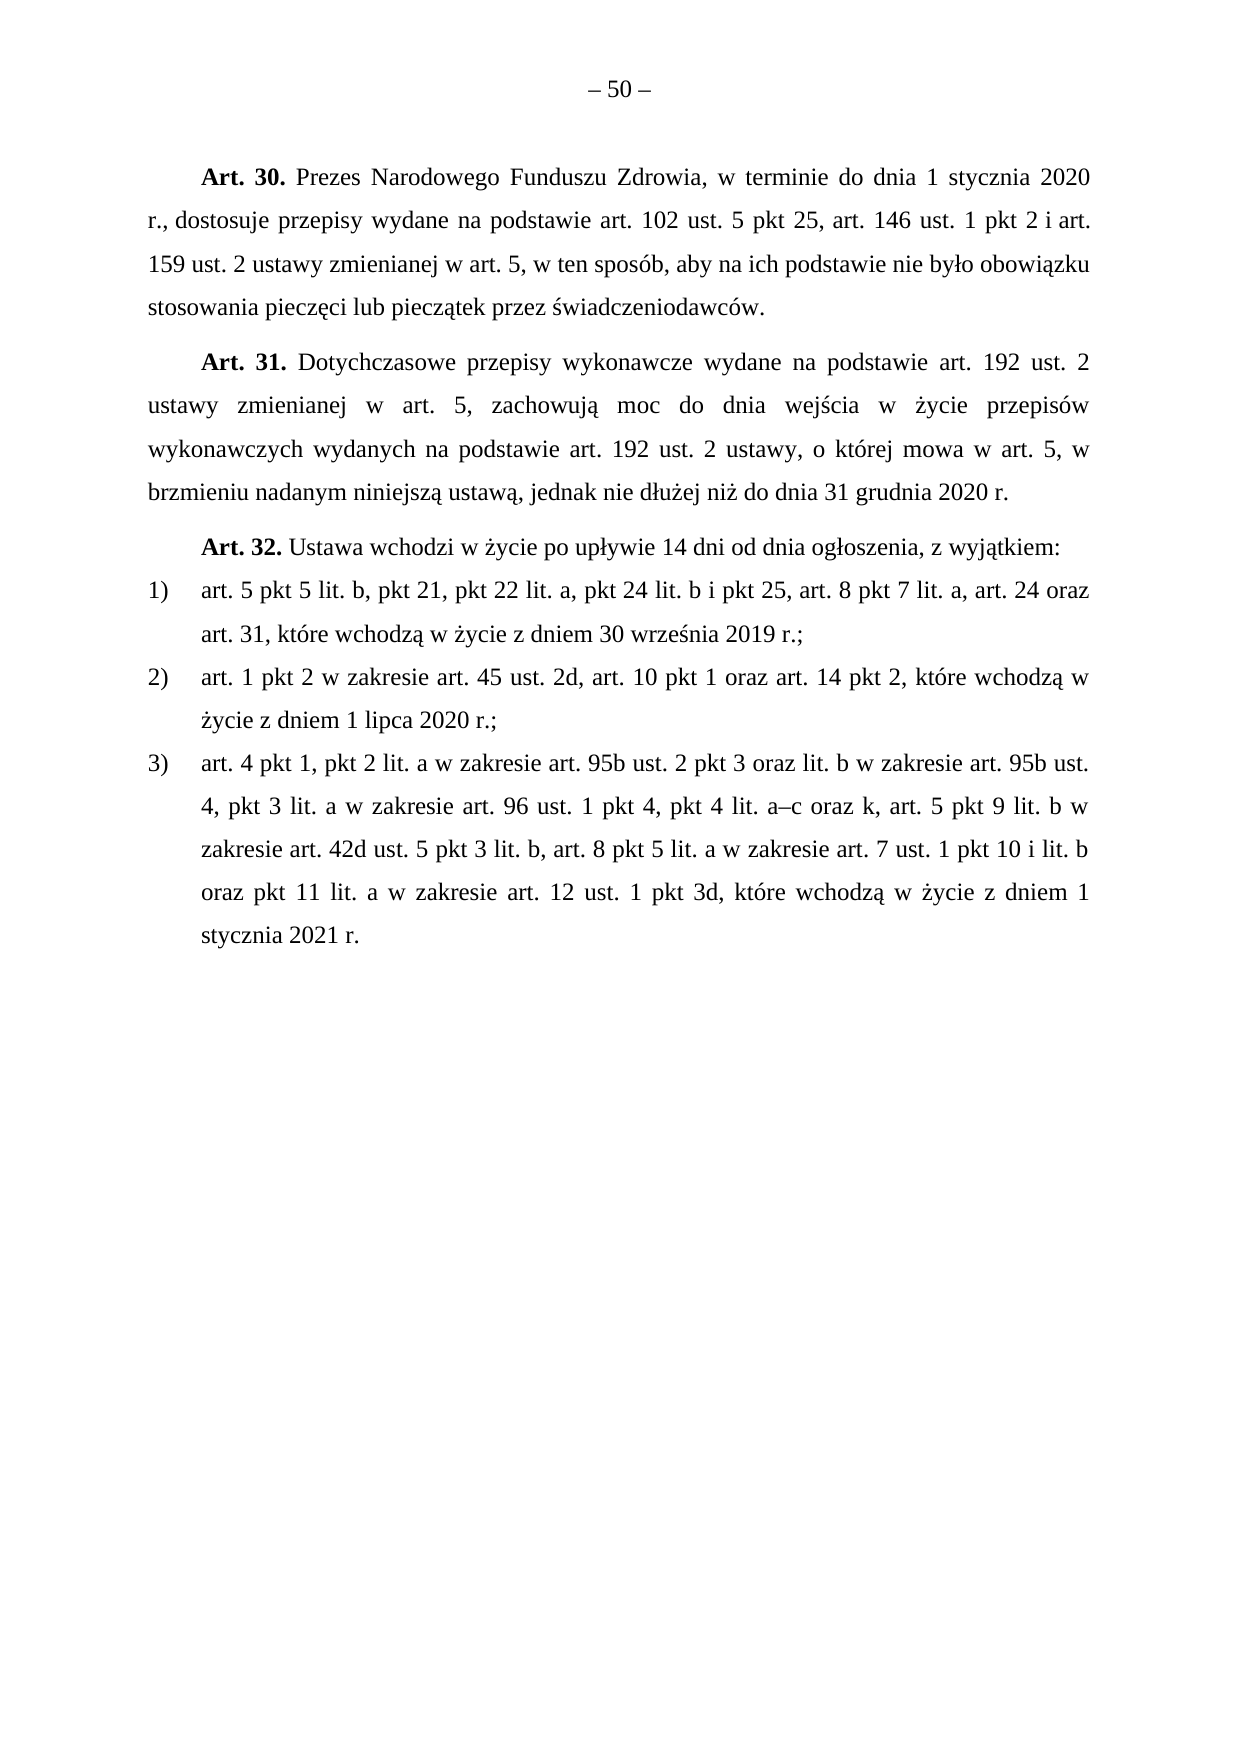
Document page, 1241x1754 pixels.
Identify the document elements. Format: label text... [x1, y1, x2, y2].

text 2) art. 1 pkt 2 w zakresie art. 45 ust. 2d, art. 10 pkt 1 oraz art. 14 pkt 2, które wchodzą w życie z dniem 1 lipca 2020 r.; [148, 662, 1091, 734]
text Art. 32. Ustawa wchodzi w życie po upływie 14 dni od dnia ogłoszenia, z wyjątkiem: [148, 532, 1091, 561]
text 1) art. 5 pkt 5 lit. b, pkt 21, pkt 22 lit. a, pkt 24 lit. b i pkt 25, art. 8 pkt 7 lit. a, art. 24 oraz art. 31, które wchodzą w życie z dniem 30 września 2019 r.; [148, 576, 1091, 647]
text Art. 30. Prezes Narodowego Funduszu Zdrowia, w terminie do dnia 1 stycznia 2020 r., dostosuje przepisy wydane na podstawie art. 102 ust. 5 pkt 25, art. 146 ust. 1 pkt 2 i art. 159 ust. 2 ustawy zmienianej w art. 5, w ten sposób, aby na ich podstawie nie było obowiązku stosowania pieczęci lub pieczątek przez świadczeniodawców. [148, 162, 1091, 321]
text Art. 31. Dotychczasowe przepisy wykonawcze wydane na podstawie art. 192 ust. 2 ustawy zmienianej w art. 5, zachowują moc do dnia wejścia w życie przepisów wykonawczych wydanych na podstawie art. 192 ust. 2 ustawy, o której mowa w art. 5, w brzmieniu nadanym niniejszą ustawą, jednak nie dłużej niż do dnia 31 grudnia 2020 r. [148, 347, 1091, 506]
text 3) art. 4 pkt 1, pkt 2 lit. a w zakresie art. 95b ust. 2 pkt 3 oraz lit. b w zakresie art. 95b ust. 4, pkt 3 lit. a w zakresie art. 96 ust. 1 pkt 4, pkt 4 lit. a–c oraz k, art. 5 pkt 9 lit. b w zakresie art. 42d ust. 5 pkt 3 lit. b, art. 8 pkt 5 lit. a w zakresie art. 7 ust. 1 pkt 10 i lit. b oraz pkt 11 lit. a w zakresie art. 12 ust. 1 pkt 3d, które wchodzą w życie z dniem 1 stycznia 2021 r. [148, 748, 1091, 949]
